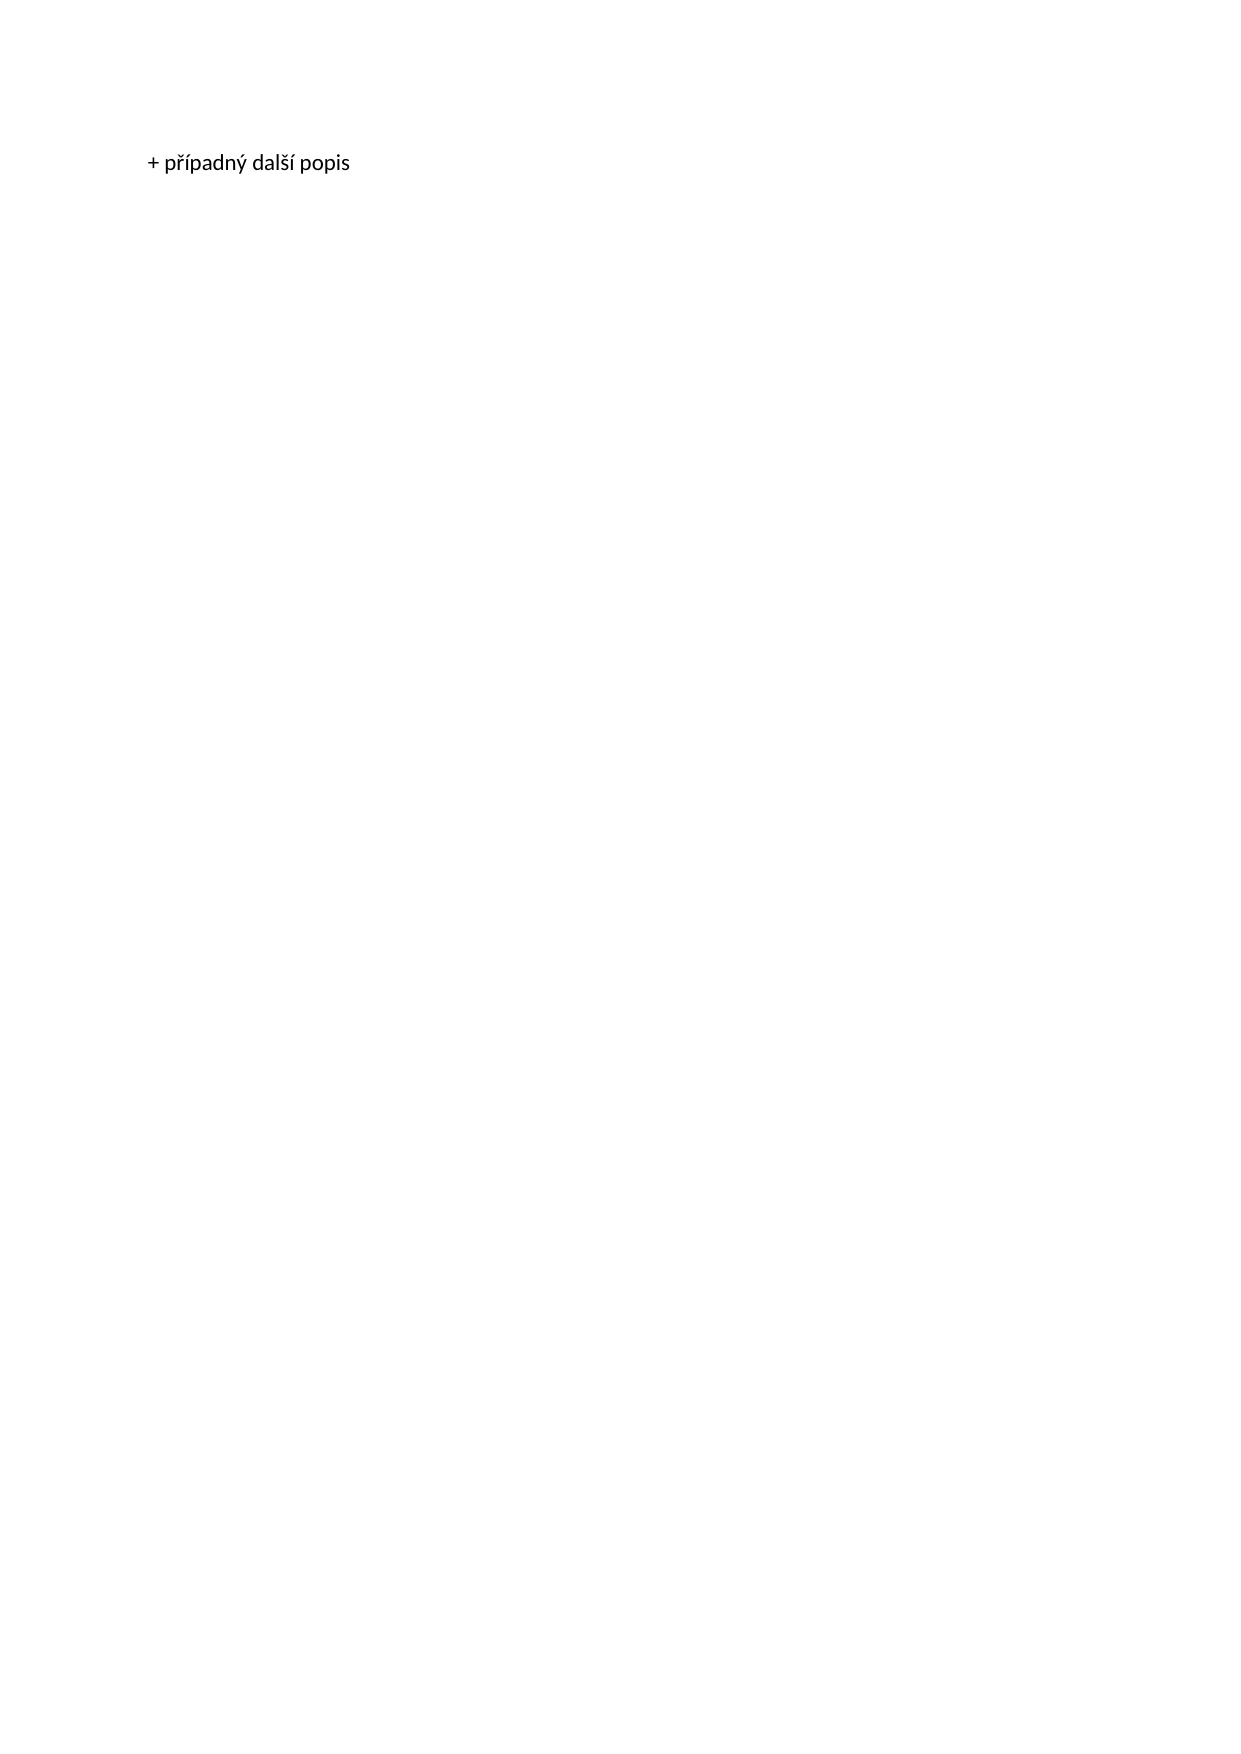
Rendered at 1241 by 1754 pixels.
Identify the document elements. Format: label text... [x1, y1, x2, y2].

text + případný další popis [148, 148, 1093, 176]
